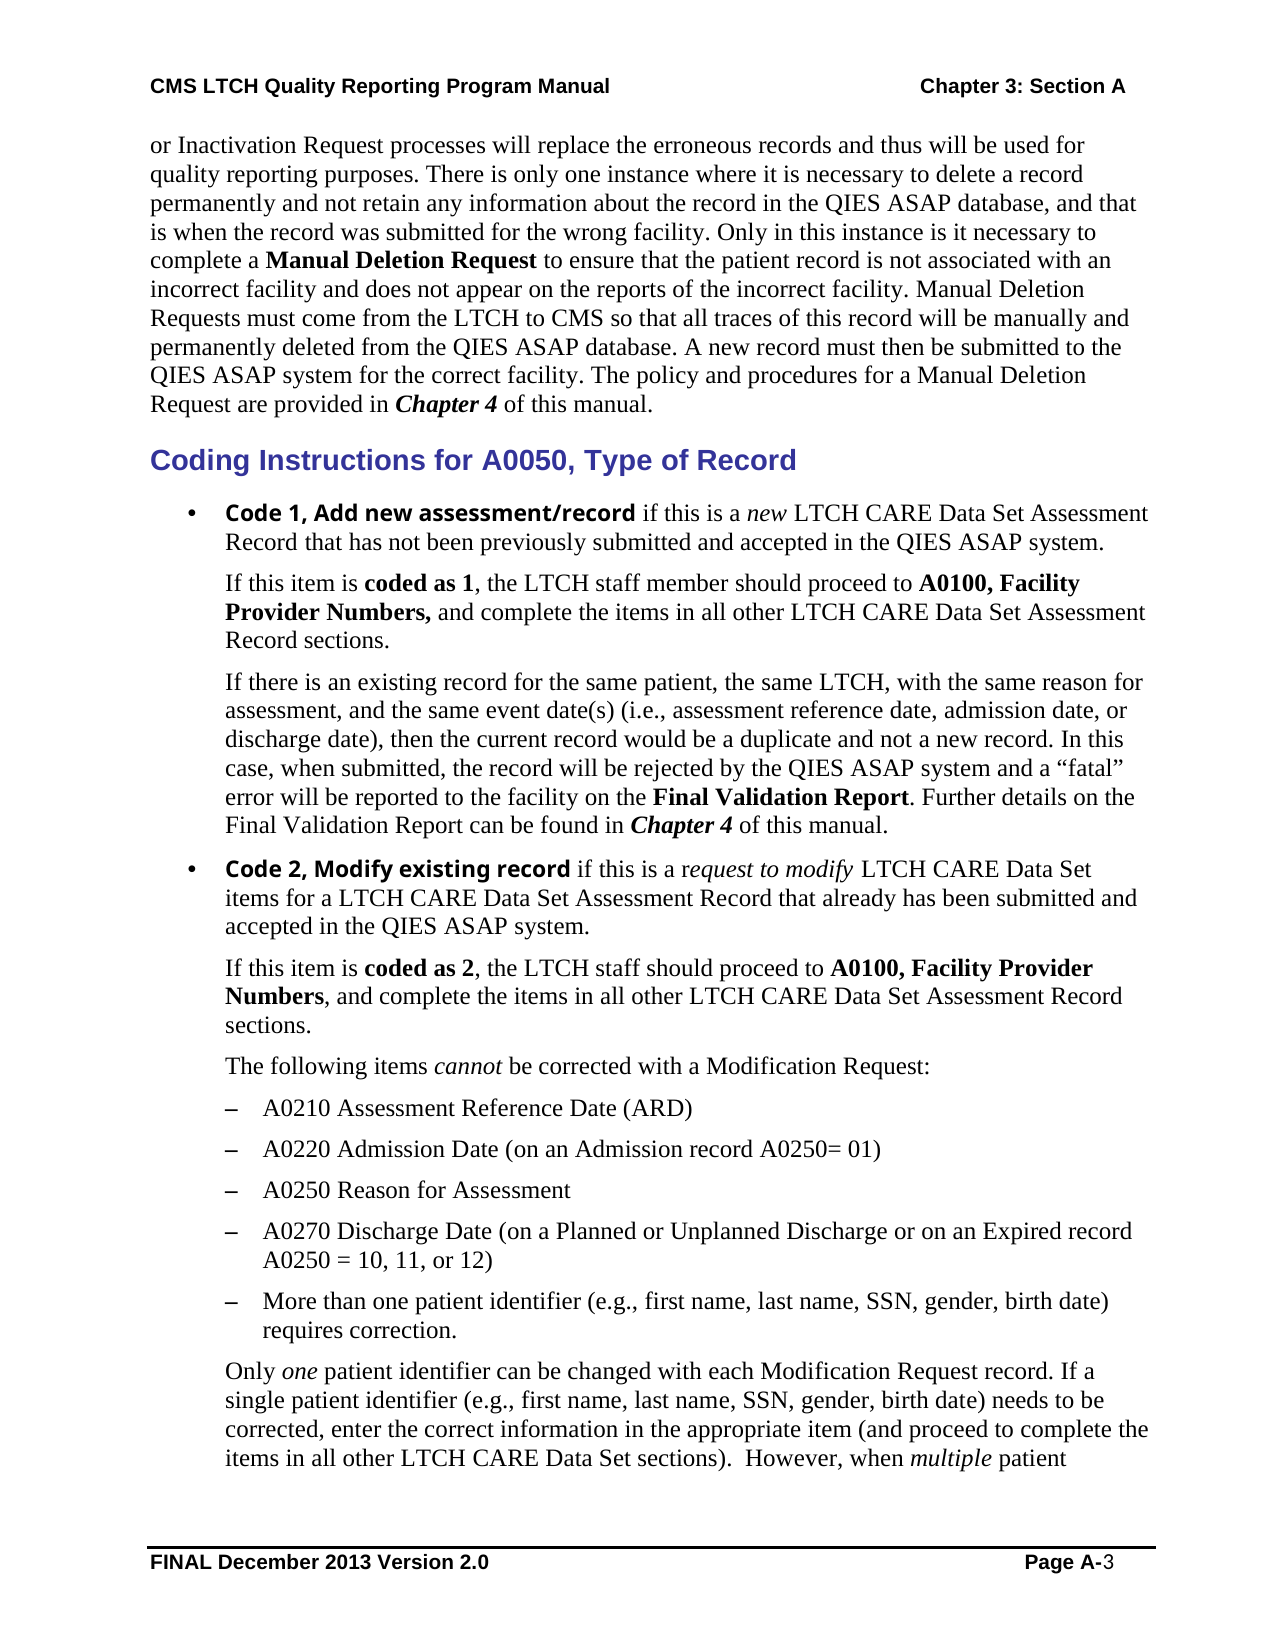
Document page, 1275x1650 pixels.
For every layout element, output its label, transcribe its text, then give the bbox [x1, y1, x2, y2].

text The following items cannot be corrected with a Modification Request: [225, 1051, 1171, 1080]
text – More than one patient identifier (e.g., first name, last name, SSN, gender, birth date) [225, 1286, 1171, 1315]
text requires correction. [262, 1315, 1171, 1344]
text A0250 = 10, 11, or 12) [262, 1245, 1171, 1274]
text • Code 2, Modify existing record if this is a request to modify LTCH CARE Data Set items for a LTCH CARE Data Set Assessment Record that already has been submitted and accepted in the QIES ASAP system. [187, 853, 1141, 940]
text If this item is coded as 2, the LTCH staff should proceed to A0100, Facility Provider Numbers, and complete the items in all other LTCH CARE Data Set Assessment Record sections. [225, 953, 1127, 1039]
text – A0250 Reason for Assessment [225, 1175, 1171, 1204]
text If there is an existing record for the same patient, the same LTCH, with the same reason for assessment, and the same event date(s) (i.e., assessment reference date, admission date, or discharge date), then the current record would be a duplicate and not a new record. In this case, when submitted, the record will be rejected by the QIES ASAP system and a “fatal” error will be reported to the facility on the Final Validation Report. Further details on the Final Validation Report can be found in Chapter 4 of this manual. [225, 667, 1147, 839]
text • Code 1, Add new assessment/record if this is a new LTCH CARE Data Set Assessment Record that has not been previously submitted and accepted in the QIES ASAP system. [187, 496, 1151, 555]
text or Inactivation Request processes will replace the erroneous records and thus will be used for quality reporting purposes. There is only one instance where it is necessary to delete a record permanently and not retain any information about the record in the QIES ASAP database, and that is when the record was submitted for the wrong facility. Only in this instance is it necessary to complete a Manual Deletion Request to ensure that the patient record is not associated with an incorrect facility and does not appear on the reports of the incorrect facility. Manual Deletion Requests must come from the LTCH to CMS so that all traces of this record will be manually and permanently deleted from the QIES ASAP database. A new record must then be submitted to the QIES ASAP system for the correct facility. The policy and procedures for a Manual Deletion Request are provided in Chapter 4 of this manual. [150, 130, 1139, 418]
text – A0220 Admission Date (on an Admission record A0250= 01) [225, 1134, 1171, 1163]
text – A0270 Discharge Date (on a Planned or Unplanned Discharge or on an Expired record [225, 1216, 1171, 1245]
text Coding Instructions for A0050, Type of Record [150, 443, 1171, 477]
text If this item is coded as 1, the LTCH staff member should proceed to A0100, Facility Provider Numbers, and complete the items in all other LTCH CARE Data Set Assessment Record sections. [225, 568, 1149, 654]
text Only one patient identifier can be changed with each Modification Request record. If a single patient identifier (e.g., first name, last name, SSN, gender, birth date) needs to be corrected, enter the correct information in the appropriate item (and proceed to complete the items in all other LTCH CARE Data Set sections). However, when multiple patient [225, 1356, 1153, 1471]
text – A0210 Assessment Reference Date (ARD) [225, 1093, 1171, 1121]
